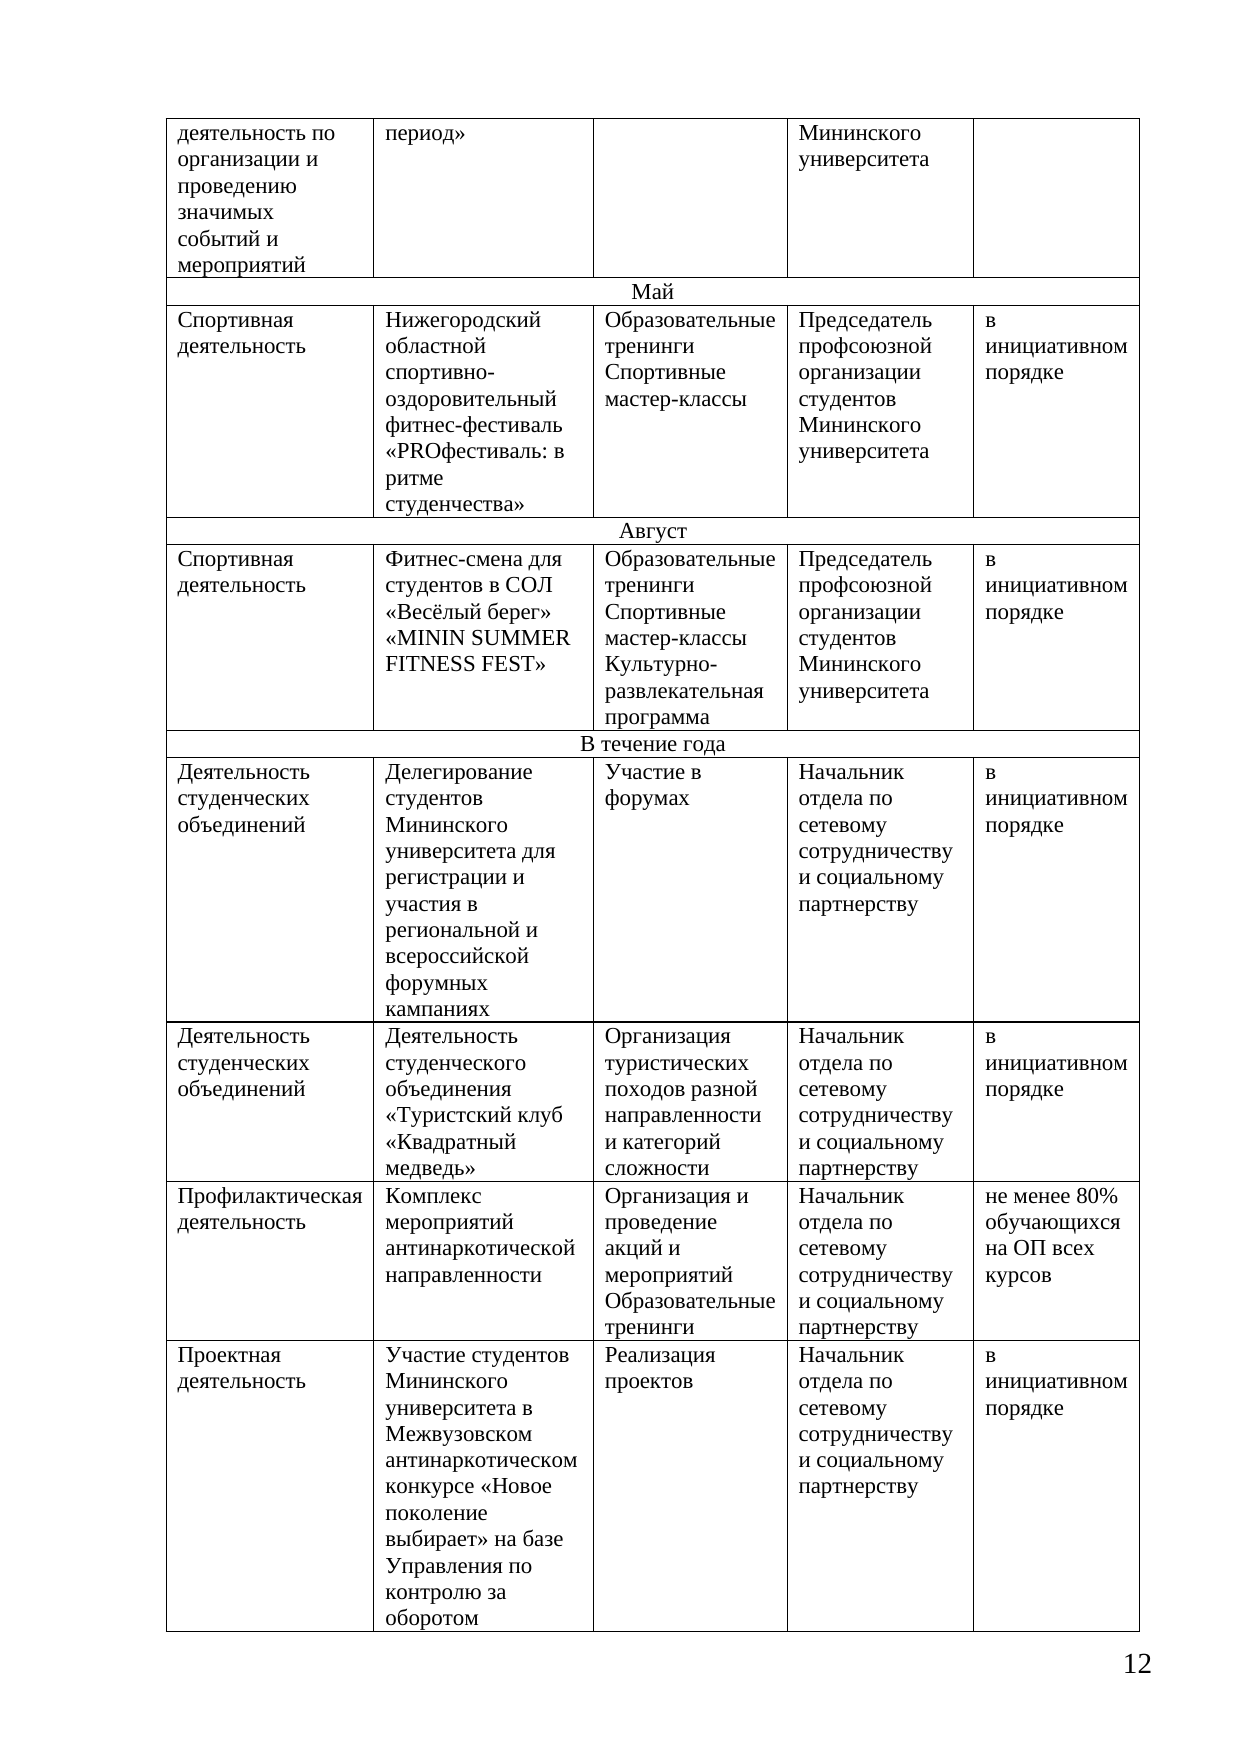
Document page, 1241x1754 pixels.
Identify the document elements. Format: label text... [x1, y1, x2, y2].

table_cell Начальник отдела по сетевому сотрудничеству и социальному партнерству [788, 758, 973, 1021]
table_cell Начальник отдела по сетевому сотрудничеству и социальному партнерству [788, 1023, 973, 1181]
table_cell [594, 119, 787, 277]
table_cell в инициативном порядке [974, 758, 1139, 1021]
table_cell Реализация проектов [594, 1341, 787, 1631]
table_cell в инициативном порядке [974, 1023, 1139, 1181]
table_cell Профилактическая деятельность [167, 1182, 373, 1340]
table_cell Деятельность студенческого объединения «Туристский клуб «Квадратный медведь» [374, 1023, 593, 1181]
table_cell Деятельность студенческих объединений [167, 1023, 373, 1181]
table_cell Делегирование студентов Мининского университета для регистрации и участия в региональной и всероссийской форумных кампаниях [374, 758, 593, 1021]
table_cell Деятельность студенческих объединений [167, 758, 373, 1021]
table_cell Образовательные тренинги Спортивные мастер-классы [594, 306, 787, 517]
table_cell Комплекс мероприятий антинаркотической направленности [374, 1182, 593, 1340]
table_cell не менее 80% обучающихся на ОП всех курсов [974, 1182, 1139, 1340]
table_cell Организация и проведение акций и мероприятий Образовательные тренинги [594, 1182, 787, 1340]
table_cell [167, 1341, 373, 1631]
table_cell Спортивная деятельность [167, 306, 373, 517]
table_cell Фитнес-смена для студентов в СОЛ «Весёлый берег» «MININ SUMMER FITNESS FEST» [374, 545, 593, 729]
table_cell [374, 119, 593, 277]
table_cell в инициативном порядке [974, 545, 1139, 729]
table_cell Май [167, 278, 1139, 305]
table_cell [974, 119, 1139, 277]
table_cell В течение года [167, 731, 1139, 757]
table_cell Участие в форумах [594, 758, 787, 1021]
table_cell Образовательные тренинги Спортивные мастер-классы Культурно-развлекательная программа [594, 545, 787, 729]
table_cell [974, 1341, 1139, 1631]
table_cell Начальник отдела по сетевому сотрудничеству и социальному партнерству [788, 1182, 973, 1340]
table_cell Председатель профсоюзной организации студентов Мининского университета [788, 545, 973, 729]
table_cell Нижегородский областной спортивно-оздоровительный фитнес-фестиваль «PROфестиваль: в ритме студенчества» [374, 306, 593, 517]
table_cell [788, 1341, 973, 1631]
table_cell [167, 119, 373, 277]
table_cell в инициативном порядке [974, 306, 1139, 517]
table_cell Август [167, 518, 1139, 544]
table_cell Организация туристических походов разной направленности и категорий сложности [594, 1023, 787, 1181]
table_cell Председатель профсоюзной организации студентов Мининского университета [788, 306, 973, 517]
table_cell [788, 119, 973, 277]
table_cell Спортивная деятельность [167, 545, 373, 729]
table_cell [374, 1341, 593, 1631]
